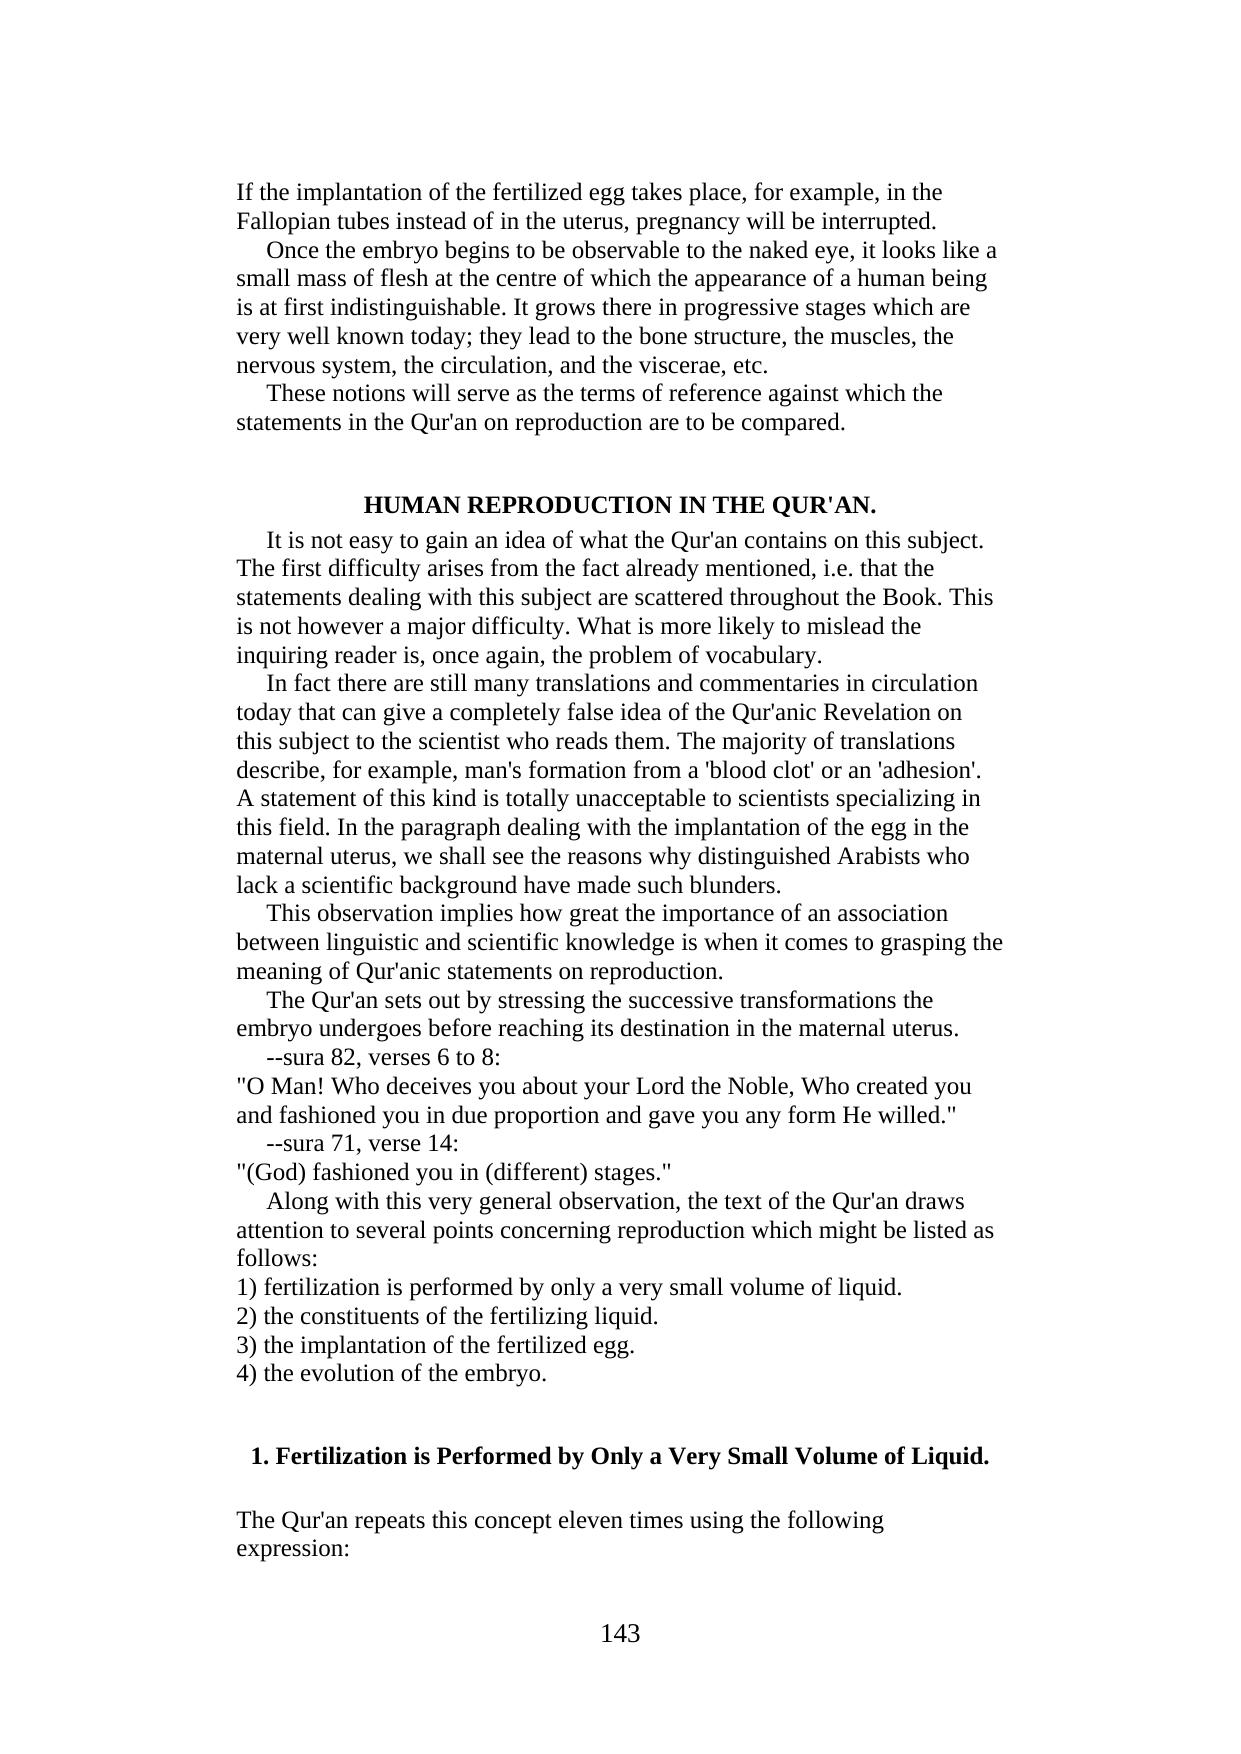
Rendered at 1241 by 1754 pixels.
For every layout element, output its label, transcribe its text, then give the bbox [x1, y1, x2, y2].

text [236, 177, 1004, 235]
text --sura 71, verse 14: "(God) fashioned you in (different) stages." [236, 1128, 1004, 1186]
text These notions will serve as the terms of reference against which the statements in the Qur'an on reproduction are to be compared. [236, 378, 1004, 436]
text 1. Fertilization is Performed by Only a Very Small Volume of Liquid. [236, 1412, 1004, 1470]
text This observation implies how great the importance of an association between linguistic and scientific knowledge is when it comes to grasping the meaning of Qur'anic statements on reproduction. [236, 898, 1004, 985]
text The Qur'an sets out by stressing the successive transformations the embryo undergoes before reaching its destination in the maternal uterus. [236, 985, 1004, 1042]
text --sura 82, verses 6 to 8: "O Man! Who deceives you about your Lord the Noble, Who created you and fashioned you in due proportion and gave you any form He willed." [236, 1042, 1004, 1128]
text Once the embryo begins to be observable to the naked eye, it looks like a small mass of flesh at the centre of which the appearance of a human being is at first indistinguishable. It grows there in progressive stages which are very well known today; they lead to the bone structure, the muscles, the nervous system, the circulation, and the viscerae, etc. [236, 235, 1004, 378]
text It is not easy to gain an idea of what the Qur'an contains on this subject. The first difficulty arises from the fact already mentioned, i.e. that the statements dealing with this subject are scattered throughout the Book. This is not however a major difficulty. What is more likely to mislead the inquiring reader is, once again, the problem of vocabulary. [236, 525, 1004, 668]
text Along with this very general observation, the text of the Qur'an draws attention to several points concerning reproduction which might be listed as follows: 1) fertilization is performed by only a very small volume of liquid. 2) the constituents of the fertilizing liquid. 3) the implantation of the fertilized egg. 4) the evolution of the embryo. [236, 1186, 1004, 1387]
text The Qur'an repeats this concept eleven times using the following expression: [236, 1476, 1004, 1562]
text HUMAN REPRODUCTION IN THE QUR'AN. [236, 461, 1004, 518]
text In fact there are still many translations and commentaries in circulation today that can give a completely false idea of the Qur'anic Revelation on this subject to the scientist who reads them. The majority of translations describe, for example, man's formation from a 'blood clot' or an 'adhesion'. A statement of this kind is totally unacceptable to scientists specializing in this field. In the paragraph dealing with the implantation of the egg in the maternal uterus, we shall see the reasons why distinguished Arabists who lack a scientific background have made such blunders. [236, 668, 1004, 898]
